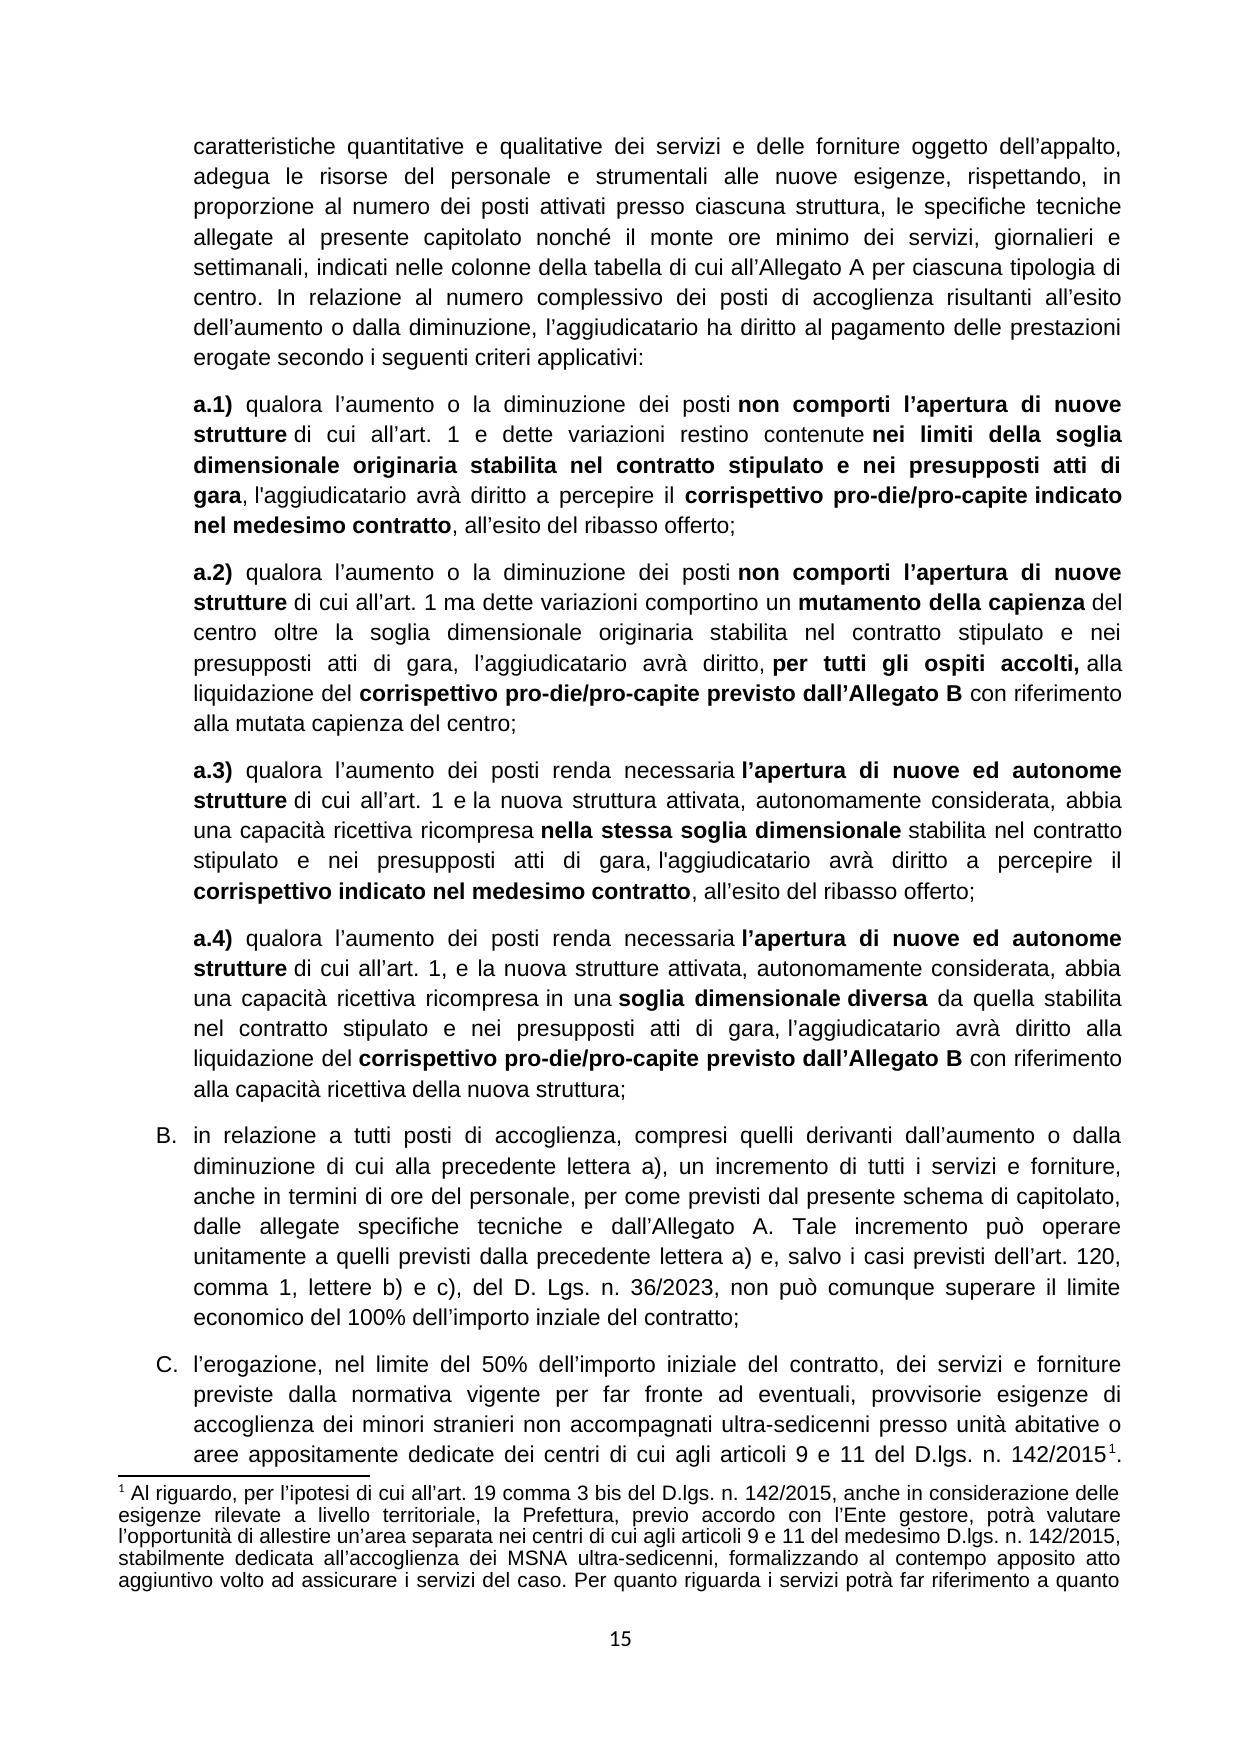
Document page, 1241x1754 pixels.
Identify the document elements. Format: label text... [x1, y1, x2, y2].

text a.1) qualora l’aumento o la diminuzione dei posti non comporti l’apertura di nuove strutture di cui all’art. 1 e dette variazioni restino contenute nei limiti della soglia dimensionale originaria stabilita nel contratto stipulato e nei presupposti atti di gara, l'aggiudicatario avrà diritto a percepire il corrispettivo pro-die/pro-capite indicato nel medesimo contratto, all’esito del ribasso offerto; [193, 391, 1122, 452]
text a.3) qualora l’aumento dei posti renda necessaria l’apertura di nuove ed autonome strutture di cui all’art. 1 e la nuova struttura attivata, autonomamente considerata, abbia una capacità ricettiva ricompresa nella stessa soglia dimensionale stabilita nel contratto stipulato e nei presupposti atti di gara, l'aggiudicatario avrà diritto a percepire il corrispettivo indicato nel medesimo contratto, all’esito del ribasso offerto; [193, 874, 1122, 904]
text a.3) qualora l’aumento dei posti renda necessaria l’apertura di nuove ed autonome strutture di cui all’art. 1 e la nuova struttura attivata, autonomamente considerata, abbia una capacità ricettiva ricompresa nella stessa soglia dimensionale stabilita nel contratto stipulato e nei presupposti atti di gara, l'aggiudicatario avrà diritto a percepire il corrispettivo indicato nel medesimo contratto, all’esito del ribasso offerto; [193, 783, 1122, 817]
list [156, 133, 1122, 371]
text a.4) qualora l’aumento dei posti renda necessaria l’apertura di nuove ed autonome strutture di cui all’art. 1, e la nuova strutture attivata, autonomamente considerata, abbia una capacità ricettiva ricompresa in una soglia dimensionale diversa da quella stabilita nel contratto stipulato e nei presupposti atti di gara, l’aggiudicatario avrà diritto alla liquidazione del corrispettivo pro-die/pro-capite previsto dall’Allegato B con riferimento alla capacità ricettiva della nuova struttura; [193, 1042, 1122, 1102]
text a.1) qualora l’aumento o la diminuzione dei posti non comporti l’apertura di nuove strutture di cui all’art. 1 e dette variazioni restino contenute nei limiti della soglia dimensionale originaria stabilita nel contratto stipulato e nei presupposti atti di gara, l'aggiudicatario avrà diritto a percepire il corrispettivo pro-die/pro-capite indicato nel medesimo contratto, all’esito del ribasso offerto; [193, 478, 1122, 538]
text a.2) qualora l’aumento o la diminuzione dei posti non comporti l’apertura di nuove strutture di cui all’art. 1 ma dette variazioni comportino un mutamento della capienza del centro oltre la soglia dimensionale originaria stabilita nel contratto stipulato e nei presupposti atti di gara, l’aggiudicatario avrà diritto, per tutti gli ospiti accolti, alla liquidazione del corrispettivo pro-die/pro-capite previsto dall’Allegato B con riferimento alla mutata capienza del centro; [193, 559, 1122, 619]
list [156, 1351, 1122, 1468]
list in relazione a tutti posti di accoglienza, compresi quelli derivanti dall’aumento o dalla diminuzione di cui alla precedente lettera a), un incremento di tutti i servizi e forniture, anche in termini di ore del personale, per come previsti dal presente schema di capitolato, dalle allegate specifiche tecniche e dall’Allegato A. Tale incremento può operare unitamente a quelli previsti dalla precedente lettera a) e, salvo i casi previsti dell’art. 120, comma 1, lettere b) e c), del D. Lgs. n. 36/2023, non può comunque superare il limite economico del 100% dell’importo inziale del contratto; [156, 1122, 1122, 1330]
text a.4) qualora l’aumento dei posti renda necessaria l’apertura di nuove ed autonome strutture di cui all’art. 1, e la nuova strutture attivata, autonomamente considerata, abbia una capacità ricettiva ricompresa in una soglia dimensionale diversa da quella stabilita nel contratto stipulato e nei presupposti atti di gara, l’aggiudicatario avrà diritto alla liquidazione del corrispettivo pro-die/pro-capite previsto dall’Allegato B con riferimento alla capacità ricettiva della nuova struttura; [193, 951, 1122, 1015]
